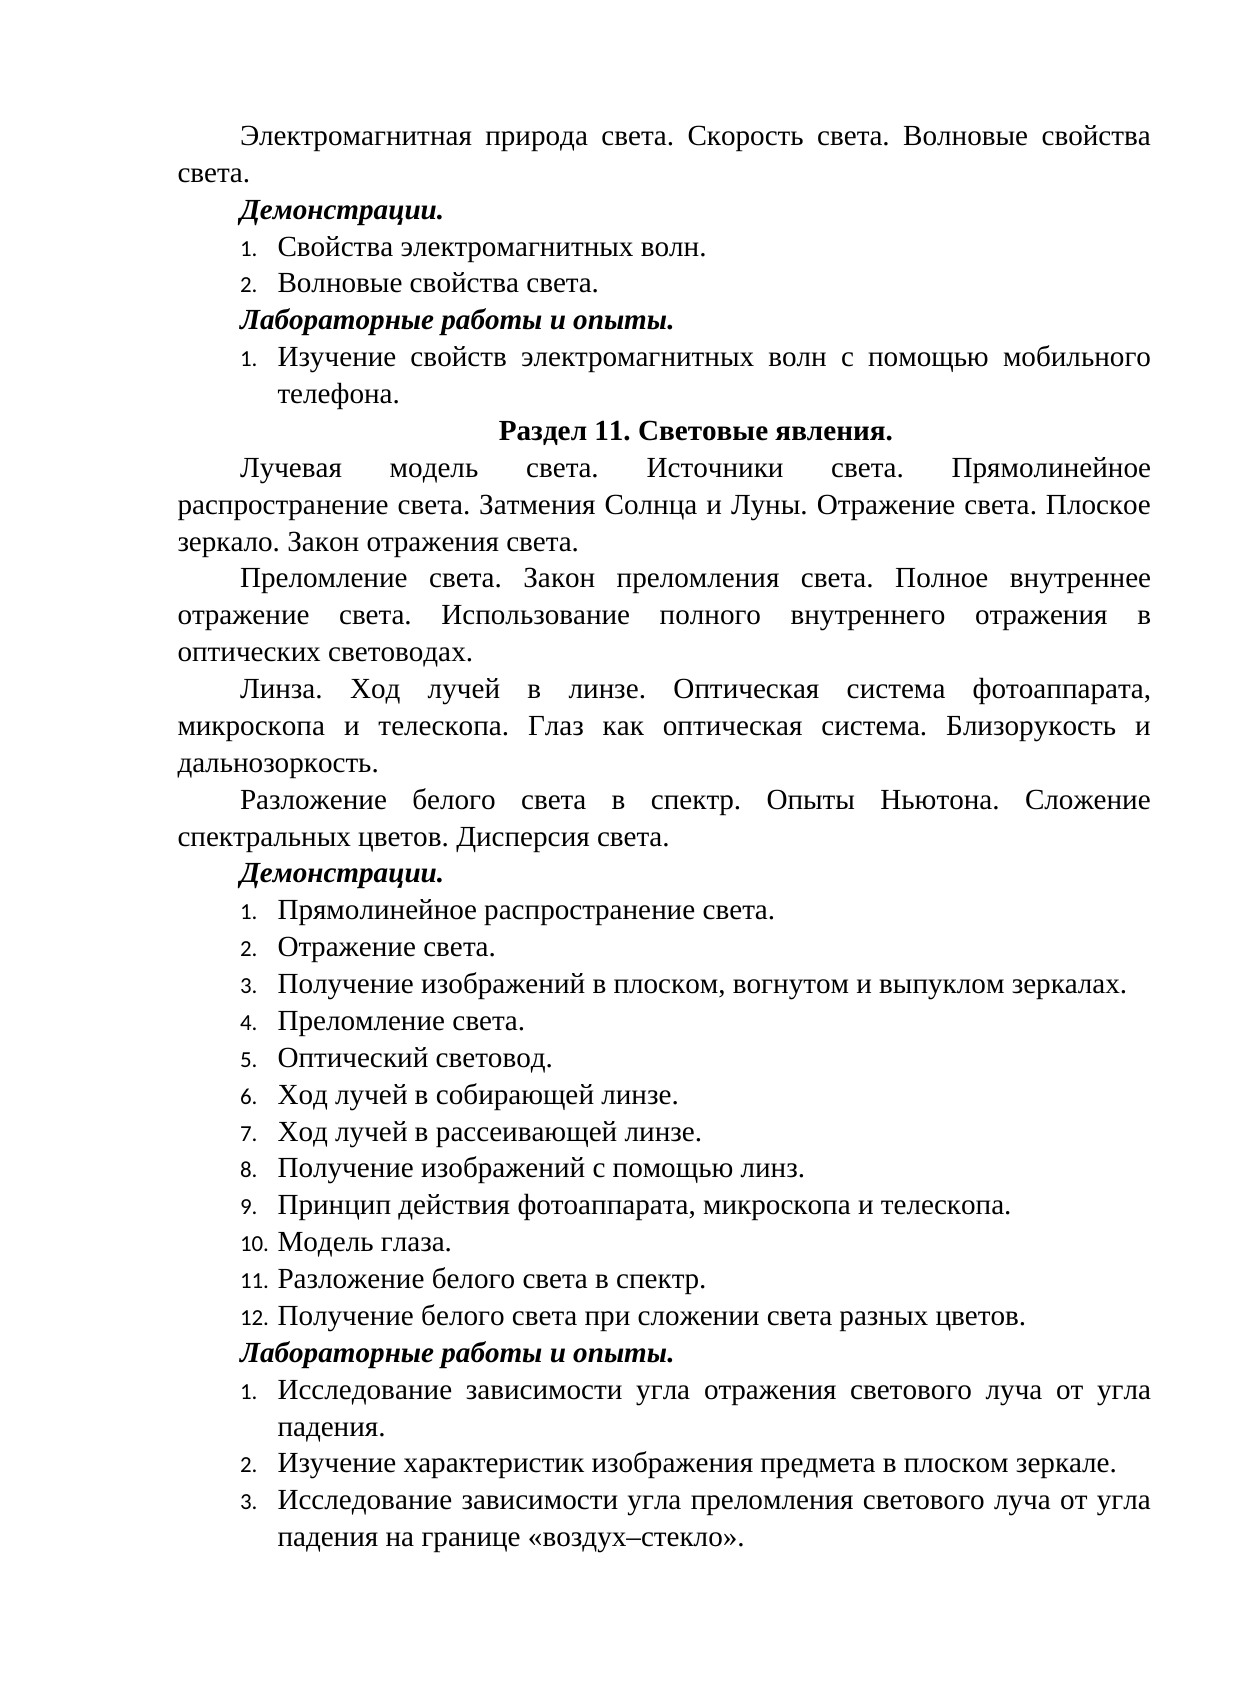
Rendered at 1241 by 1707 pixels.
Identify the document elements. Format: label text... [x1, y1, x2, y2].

list Оптический световод. [240, 1040, 1152, 1073]
list Изучение свойств электромагнитных волн с помощью мобильного телефона. [240, 339, 1152, 410]
text Линза. Ход лучей в линзе. Оптическая система фотоаппарата, микроскопа и телескопа. Глаз как оптическая система. Близорукость и дальнозоркость. [177, 671, 1152, 778]
text Разложение белого света в спектр. Опыты Ньютона. Сложение спектральных цветов. Дисперсия света. [177, 782, 1152, 852]
text Преломление света. Закон преломления света. Полное внутреннее отражение света. Использование полного внутреннего отражения в оптических световодах. [177, 561, 1152, 668]
list Исследование зависимости угла преломления светового луча от угла падения на границе «воздух–стекло». [240, 1482, 1152, 1553]
list Модель глаза. [240, 1224, 1152, 1258]
list Ход лучей в собирающей линзе. [240, 1077, 1152, 1110]
text Раздел 11. Световые явления. [177, 413, 1152, 447]
list Волновые свойства света. [240, 266, 1152, 299]
text Лабораторные работы и опыты. [177, 302, 1152, 336]
text Лабораторные работы и опыты. [177, 1335, 1152, 1368]
text Демонстрации. [177, 192, 1152, 225]
list Разложение белого света в спектр. [240, 1261, 1152, 1295]
list Получение белого света при сложении света разных цветов. [240, 1298, 1152, 1332]
list Преломление света. [240, 1003, 1152, 1037]
list Получение изображений с помощью линз. [240, 1151, 1152, 1184]
list Получение изображений в плоском, вогнутом и выпуклом зеркалах. [240, 966, 1152, 1000]
text Лучевая модель света. Источники света. Прямолинейное распространение света. Затмения Солнца и Луны. Отражение света. Плоское зеркало. Закон отражения света. [177, 450, 1152, 557]
list Изучение характеристик изображения предмета в плоском зеркале. [240, 1446, 1152, 1479]
text Демонстрации. [177, 856, 1152, 889]
list Прямолинейное распространение света. [240, 892, 1152, 926]
list Свойства электромагнитных волн. [240, 229, 1152, 262]
list Отражение света. [240, 929, 1152, 963]
list Исследование зависимости угла отражения светового луча от угла падения. [240, 1372, 1152, 1442]
text Электромагнитная природа света. Скорость света. Волновые свойства света. [177, 118, 1152, 188]
list Принцип действия фотоаппарата, микроскопа и телескопа. [240, 1187, 1152, 1221]
list Ход лучей в рассеивающей линзе. [240, 1114, 1152, 1147]
